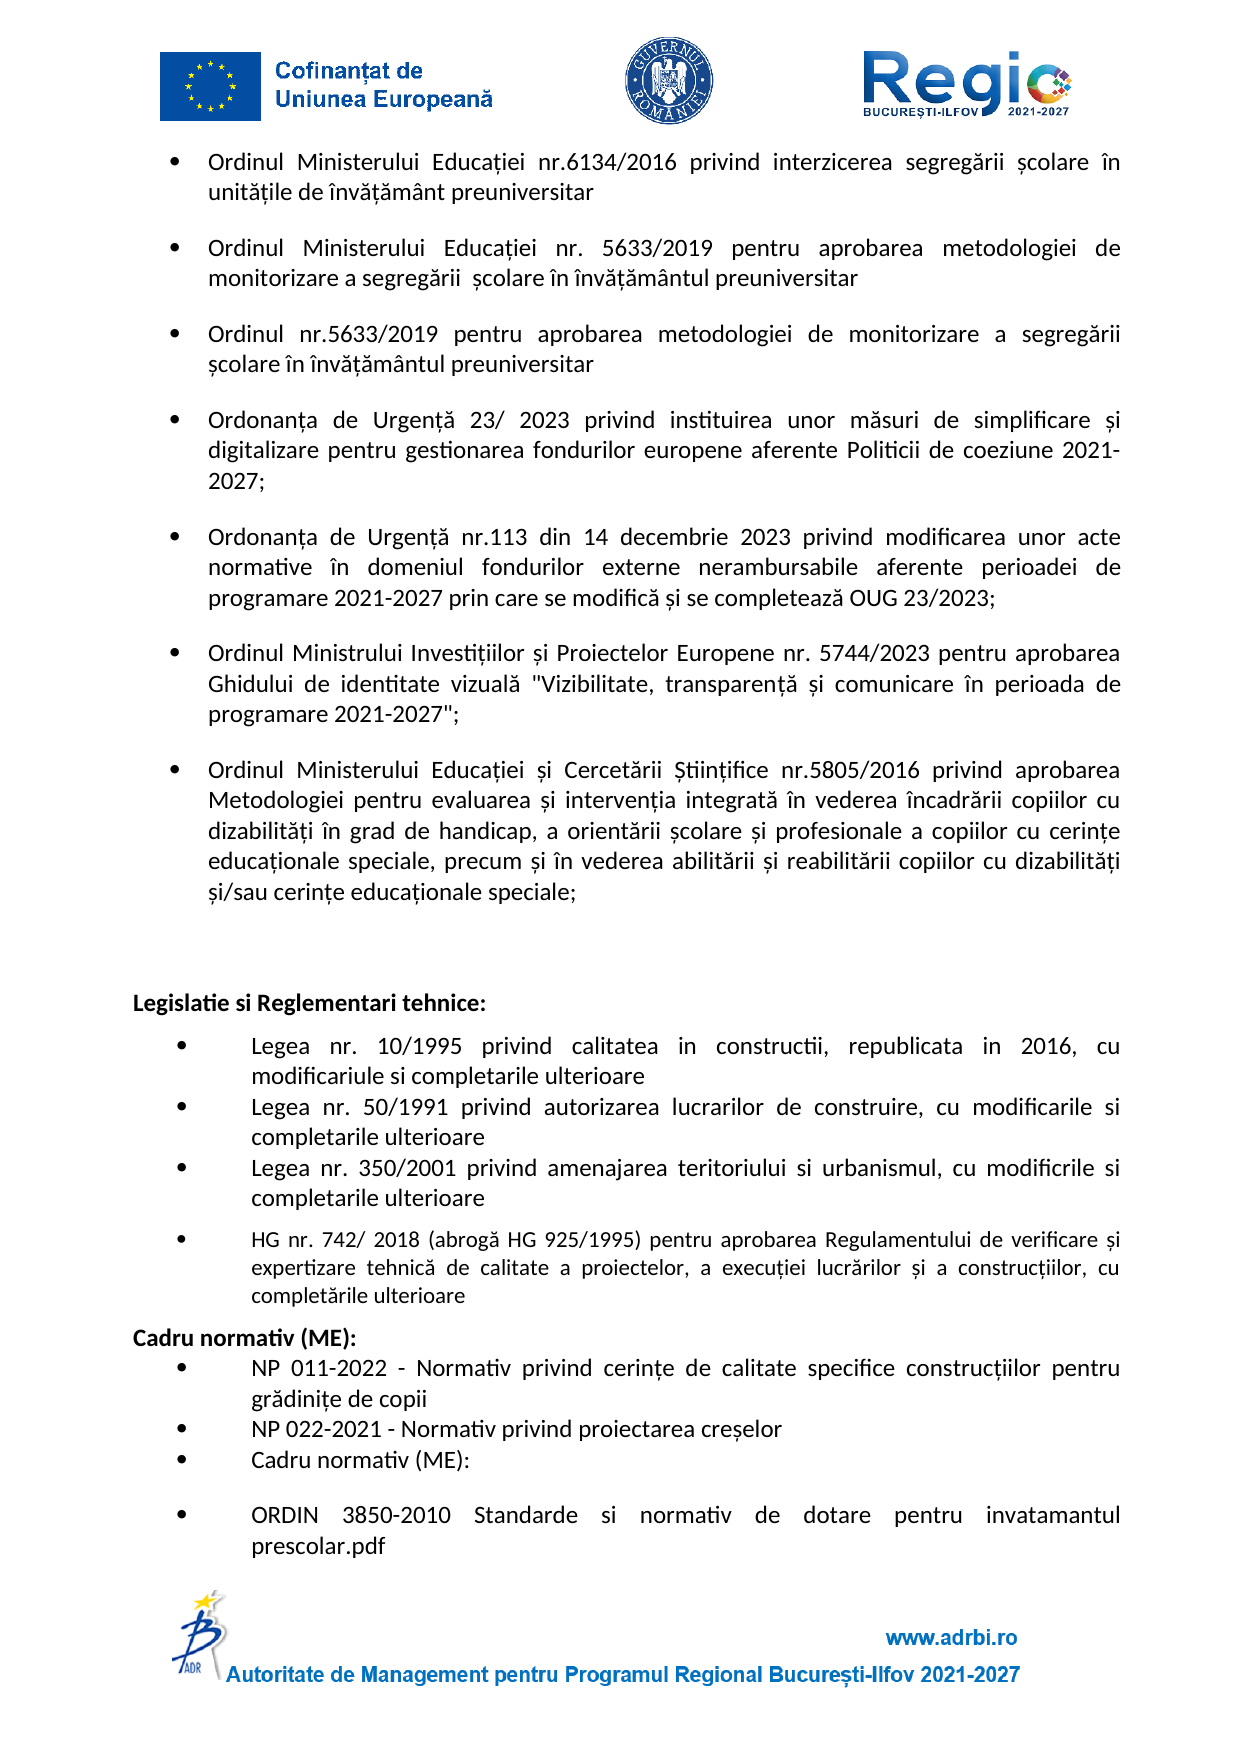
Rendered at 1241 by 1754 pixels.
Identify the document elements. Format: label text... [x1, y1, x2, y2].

picture [132, 1587, 1060, 1699]
text Cadru normativ (ME): [133, 1322, 1122, 1353]
list Ordonanța de Urgență nr.113 din 14 decembrie 2023 privind modificarea unor acte normative în domeniul fondurilor externe nerambursabile aferente perioadei de programare 2021-2027 prin care se modifică și se completează OUG 23/2023; [170, 521, 1122, 612]
list Legea nr. 350/2001 privind amenajarea teritoriului si urbanismul, cu modificrile si completarile ulterioare [177, 1152, 1122, 1213]
list Ordinul Ministerului Educației și Cercetării Științifice nr.5805/2016 privind aprobarea Metodologiei pentru evaluarea și intervenția integrată în vederea încadrării copiilor cu dizabilități în grad de handicap, a orientării școlare și profesionale a copiilor cu cerințe educaționale speciale, precum și în vederea abilitării și reabilitării copiilor cu dizabilități și/sau cerințe educaționale speciale; [170, 754, 1122, 906]
list NP 011-2022 - Normativ privind cerințe de calitate specifice construcțiilor pentru grădinițe de copii [177, 1353, 1122, 1414]
text Legislatie si Reglementari tehnice: [133, 987, 1122, 1017]
list HG nr. 742/ 2018 (abrogă HG 925/1995) pentru aprobarea Regulamentului de verificare și expertizare tehnică de calitate a proiectelor, a execuției lucrărilor și a construcțiilor, cu completările ulterioare [177, 1226, 1122, 1309]
list Ordinul nr.5633/2019 pentru aprobarea metodologiei de monitorizare a segregării școlare în învățământul preuniversitar [170, 318, 1122, 379]
list Cadru normativ (ME): [177, 1444, 1122, 1475]
picture [155, 35, 1101, 125]
list Legea nr. 50/1991 privind autorizarea lucrarilor de construire, cu modificarile si completarile ulterioare [177, 1091, 1122, 1152]
list Ordonanța de Urgență 23/ 2023 privind instituirea unor măsuri de simplificare și digitalizare pentru gestionarea fondurilor europene aferente Politicii de coeziune 2021-2027; [170, 404, 1122, 496]
list Ordinul Ministerului Educației nr.6134/2016 privind interzicerea segregării școlare în unitățile de învățământ preuniversitar [170, 146, 1122, 207]
list NP 022-2021 - Normativ privind proiectarea creșelor [177, 1414, 1122, 1444]
list Ordinul Ministrului Investițiilor și Proiectelor Europene nr. 5744/2023 pentru aprobarea Ghidului de identitate vizuală "Vizibilitate, transparenţă şi comunicare în perioada de programare 2021-2027"; [170, 637, 1122, 729]
list Ordinul Ministerului Educației nr. 5633/2019 pentru aprobarea metodologiei de monitorizare a segregării școlare în învățământul preuniversitar [170, 232, 1122, 293]
list ORDIN 3850-2010 Standarde si normativ de dotare pentru invatamantul prescolar.pdf [177, 1500, 1122, 1561]
list Legea nr. 10/1995 privind calitatea in constructii, republicata in 2016, cu modificariule si completarile ulterioare [177, 1030, 1122, 1091]
